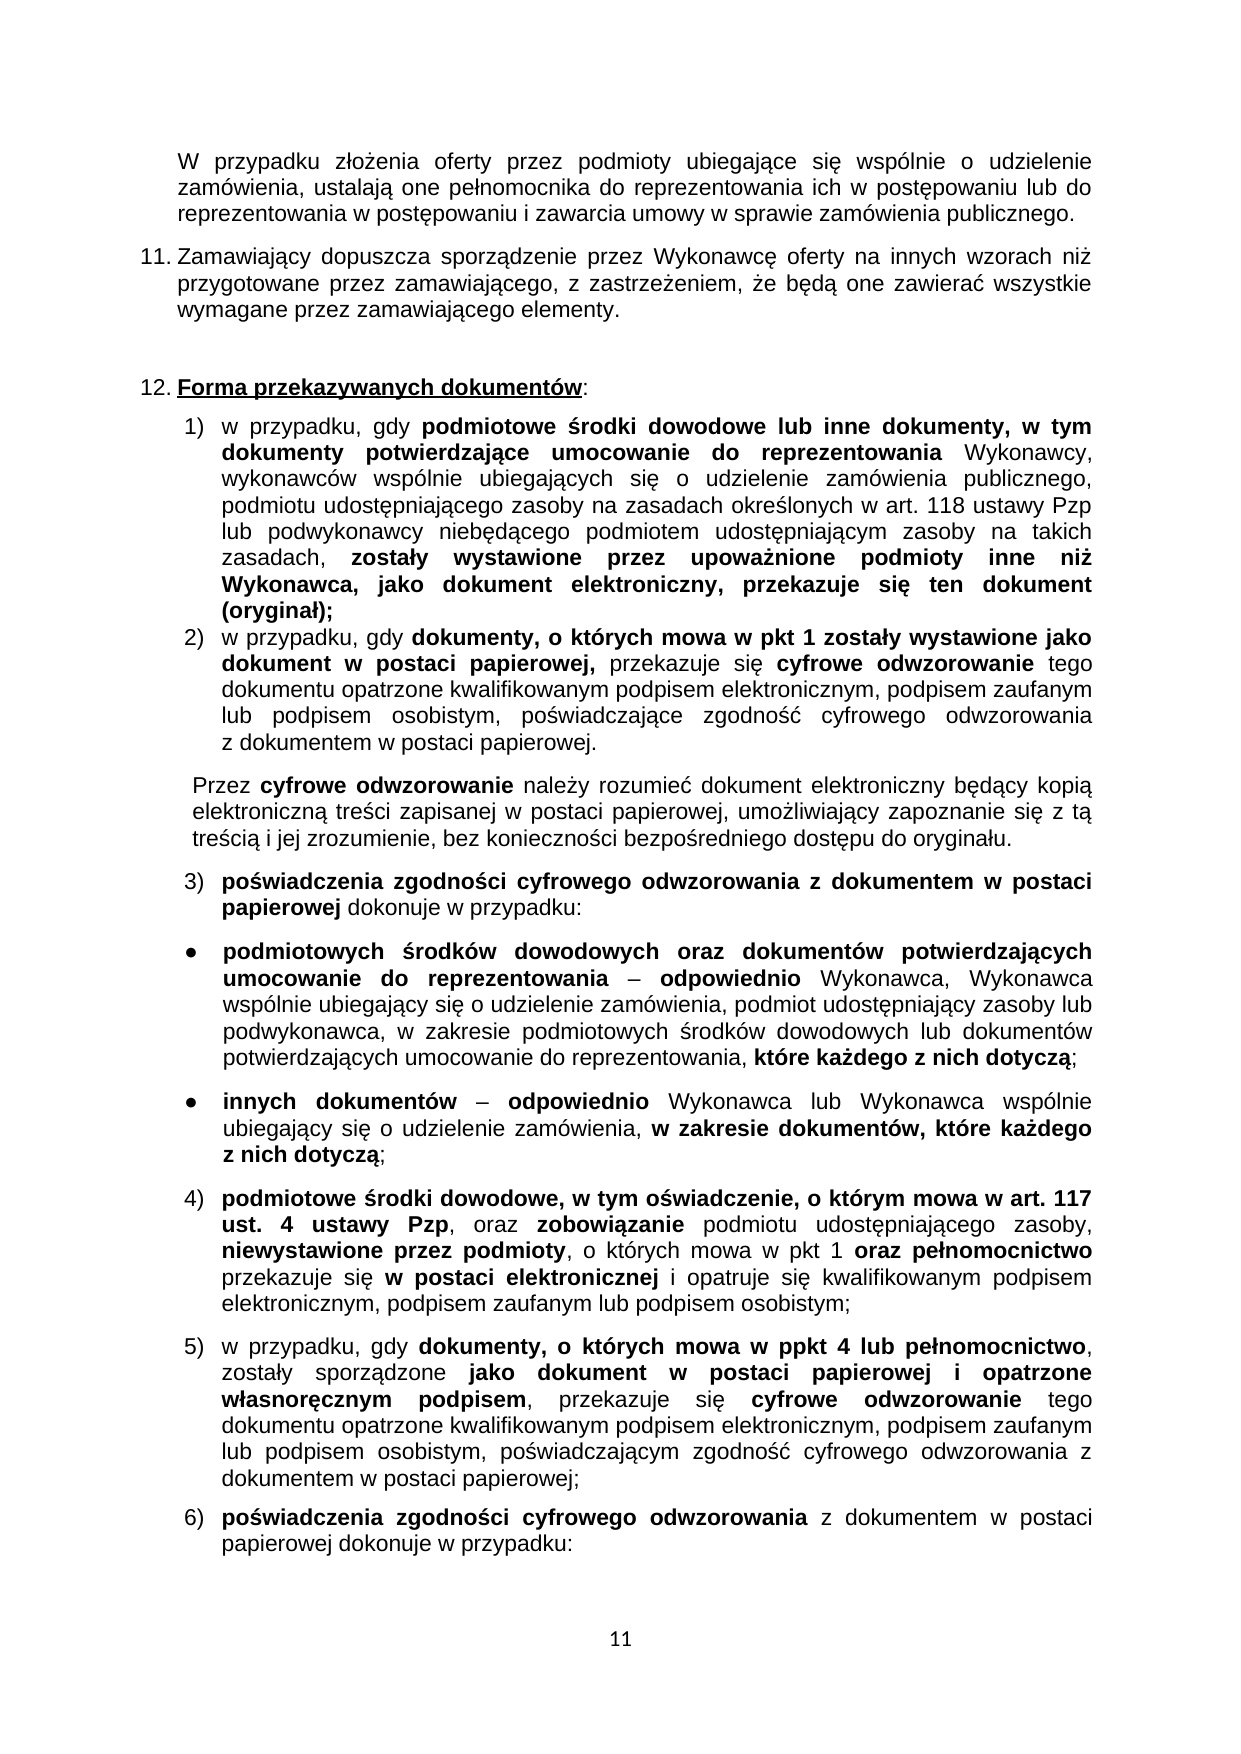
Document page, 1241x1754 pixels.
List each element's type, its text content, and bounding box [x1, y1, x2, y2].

list w przypadku, gdy dokumenty, o których mowa w ppkt 4 lub pełnomocnictwo, zostały sporządzone jako dokument w postaci papierowej i opatrzone własnoręcznym podpisem, przekazuje się cyfrowe odwzorowanie tego dokumentu opatrzone kwalifikowanym podpisem elektronicznym, podpisem zaufanym lub podpisem osobistym, poświadczającym zgodność cyfrowego odwzorowania z dokumentem w postaci papierowej; [184, 1333, 1093, 1491]
list Zamawiający dopuszcza sporządzenie przez Wykonawcę oferty na innych wzorach niż przygotowane przez zamawiającego, z zastrzeżeniem, że będą one zawierać wszystkie wymagane przez zamawiającego elementy. [140, 243, 1093, 322]
text Przez cyfrowe odwzorowanie należy rozumieć dokument elektroniczny będący kopią elektroniczną treści zapisanej w postaci papierowej, umożliwiający zapoznanie się z tą treścią i jej zrozumienie, bez konieczności bezpośredniego dostępu do oryginału. [192, 772, 1093, 851]
text W przypadku złożenia oferty przez podmioty ubiegające się wspólnie o udzielenie zamówienia, ustalają one pełnomocnika do reprezentowania ich w postępowaniu lub do reprezentowania w postępowaniu i zawarcia umowy w sprawie zamówienia publicznego. [177, 148, 1093, 227]
list w przypadku, gdy dokumenty, o których mowa w pkt 1 zostały wystawione jako dokument w postaci papierowej, przekazuje się cyfrowe odwzorowanie tego dokumentu opatrzone kwalifikowanym podpisem elektronicznym, podpisem zaufanym lub podpisem osobistym, poświadczające zgodność cyfrowego odwzorowania z dokumentem w postaci papierowej. [184, 623, 1093, 755]
list Forma przekazywanych dokumentów: [140, 374, 1093, 400]
list innych dokumentów – odpowiednio Wykonawca lub Wykonawca wspólnie ubiegający się o udzielenie zamówienia, w zakresie dokumentów, które każdego z nich dotyczą; [185, 1087, 1093, 1168]
list poświadczenia zgodności cyfrowego odwzorowania z dokumentem w postaci papierowej dokonuje w przypadku: [184, 1503, 1093, 1556]
list podmiotowych środków dowodowych oraz dokumentów potwierdzających umocowanie do reprezentowania – odpowiednio Wykonawca, Wykonawca wspólnie ubiegający się o udzielenie zamówienia, podmiot udostępniający zasoby lub podwykonawca, w zakresie podmiotowych środków dowodowych lub dokumentów potwierdzających umocowanie do reprezentowania, które każdego z nich dotyczą; [185, 937, 1093, 1070]
list poświadczenia zgodności cyfrowego odwzorowania z dokumentem w postaci papierowej dokonuje w przypadku: [184, 868, 1093, 920]
list w przypadku, gdy podmiotowe środki dowodowe lub inne dokumenty, w tym dokumenty potwierdzające umocowanie do reprezentowania Wykonawcy, wykonawców wspólnie ubiegających się o udzielenie zamówienia publicznego, podmiotu udostępniającego zasoby na zasadach określonych w art. 118 ustawy Pzp lub podwykonawcy niebędącego podmiotem udostępniającym zasoby na takich zasadach, zostały wystawione przez upoważnione podmioty inne niż Wykonawca, jako dokument elektroniczny, przekazuje się ten dokument (oryginał); [184, 413, 1093, 623]
list podmiotowe środki dowodowe, w tym oświadczenie, o którym mowa w art. 117 ust. 4 ustawy Pzp, oraz zobowiązanie podmiotu udostępniającego zasoby, niewystawione przez podmioty, o których mowa w pkt 1 oraz pełnomocnictwo przekazuje się w postaci elektronicznej i opatruje się kwalifikowanym podpisem elektronicznym, podpisem zaufanym lub podpisem osobistym; [184, 1184, 1093, 1316]
